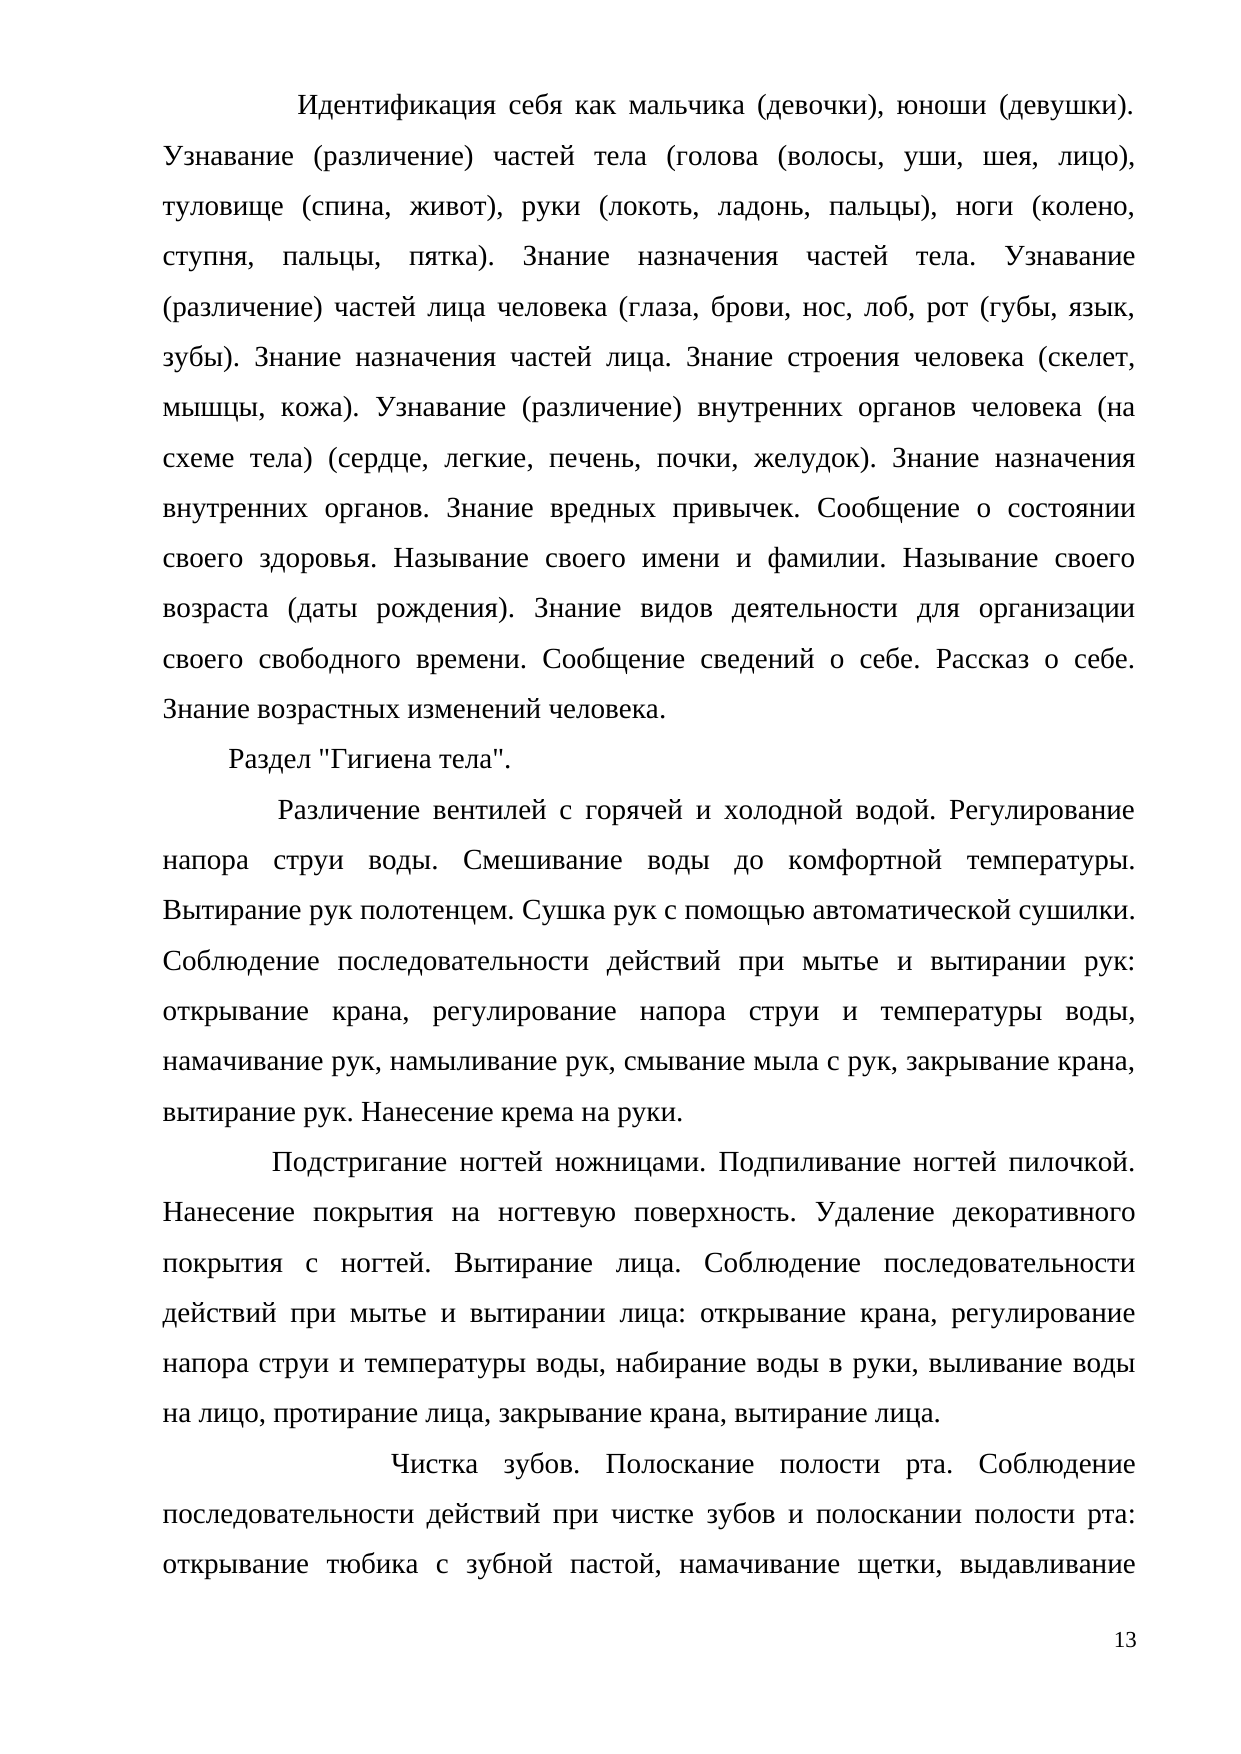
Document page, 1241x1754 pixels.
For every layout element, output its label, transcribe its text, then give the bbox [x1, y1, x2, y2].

text Идентификация себя как мальчика (девочки), юноши (девушки). Узнавание (различение) частей тела (голова (волосы, уши, шея, лицо), туловище (спина, живот), руки (локоть, ладонь, пальцы), ноги (колено, ступня, пальцы, пятка). Знание назначения частей тела. Узнавание (различение) частей лица человека (глаза, брови, нос, лоб, рот (губы, язык, зубы). Знание назначения частей лица. Знание строения человека (скелет, мышцы, кожа). Узнавание (различение) внутренних органов человека (на схеме тела) (сердце, легкие, печень, почки, желудок). Знание назначения внутренних органов. Знание вредных привычек. Сообщение о состоянии своего здоровья. Называние своего имени и фамилии. Называние своего возраста (даты рождения). Знание видов деятельности для организации своего свободного времени. Сообщение сведений о себе. Рассказ о себе. Знание возрастных изменений человека. [162, 87, 1137, 725]
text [162, 1446, 1137, 1580]
text Различение вентилей с горячей и холодной водой. Регулирование напора струи воды. Смешивание воды до комфортной температуры. Вытирание рук полотенцем. Сушка рук с помощью автоматической сушилки. Соблюдение последовательности действий при мытье и вытирании рук: открывание крана, регулирование напора струи и температуры воды, намачивание рук, намыливание рук, смывание мыла с рук, закрывание крана, вытирание рук. Нанесение крема на руки. [162, 792, 1137, 1127]
text Раздел "Гигиена тела". [162, 742, 1137, 775]
text Подстригание ногтей ножницами. Подпиливание ногтей пилочкой. Нанесение покрытия на ногтевую поверхность. Удаление декоративного покрытия с ногтей. Вытирание лица. Соблюдение последовательности действий при мытье и вытирании лица: открывание крана, регулирование напора струи и температуры воды, набирание воды в руки, выливание воды на лицо, протирание лица, закрывание крана, вытирание лица. [162, 1144, 1137, 1429]
